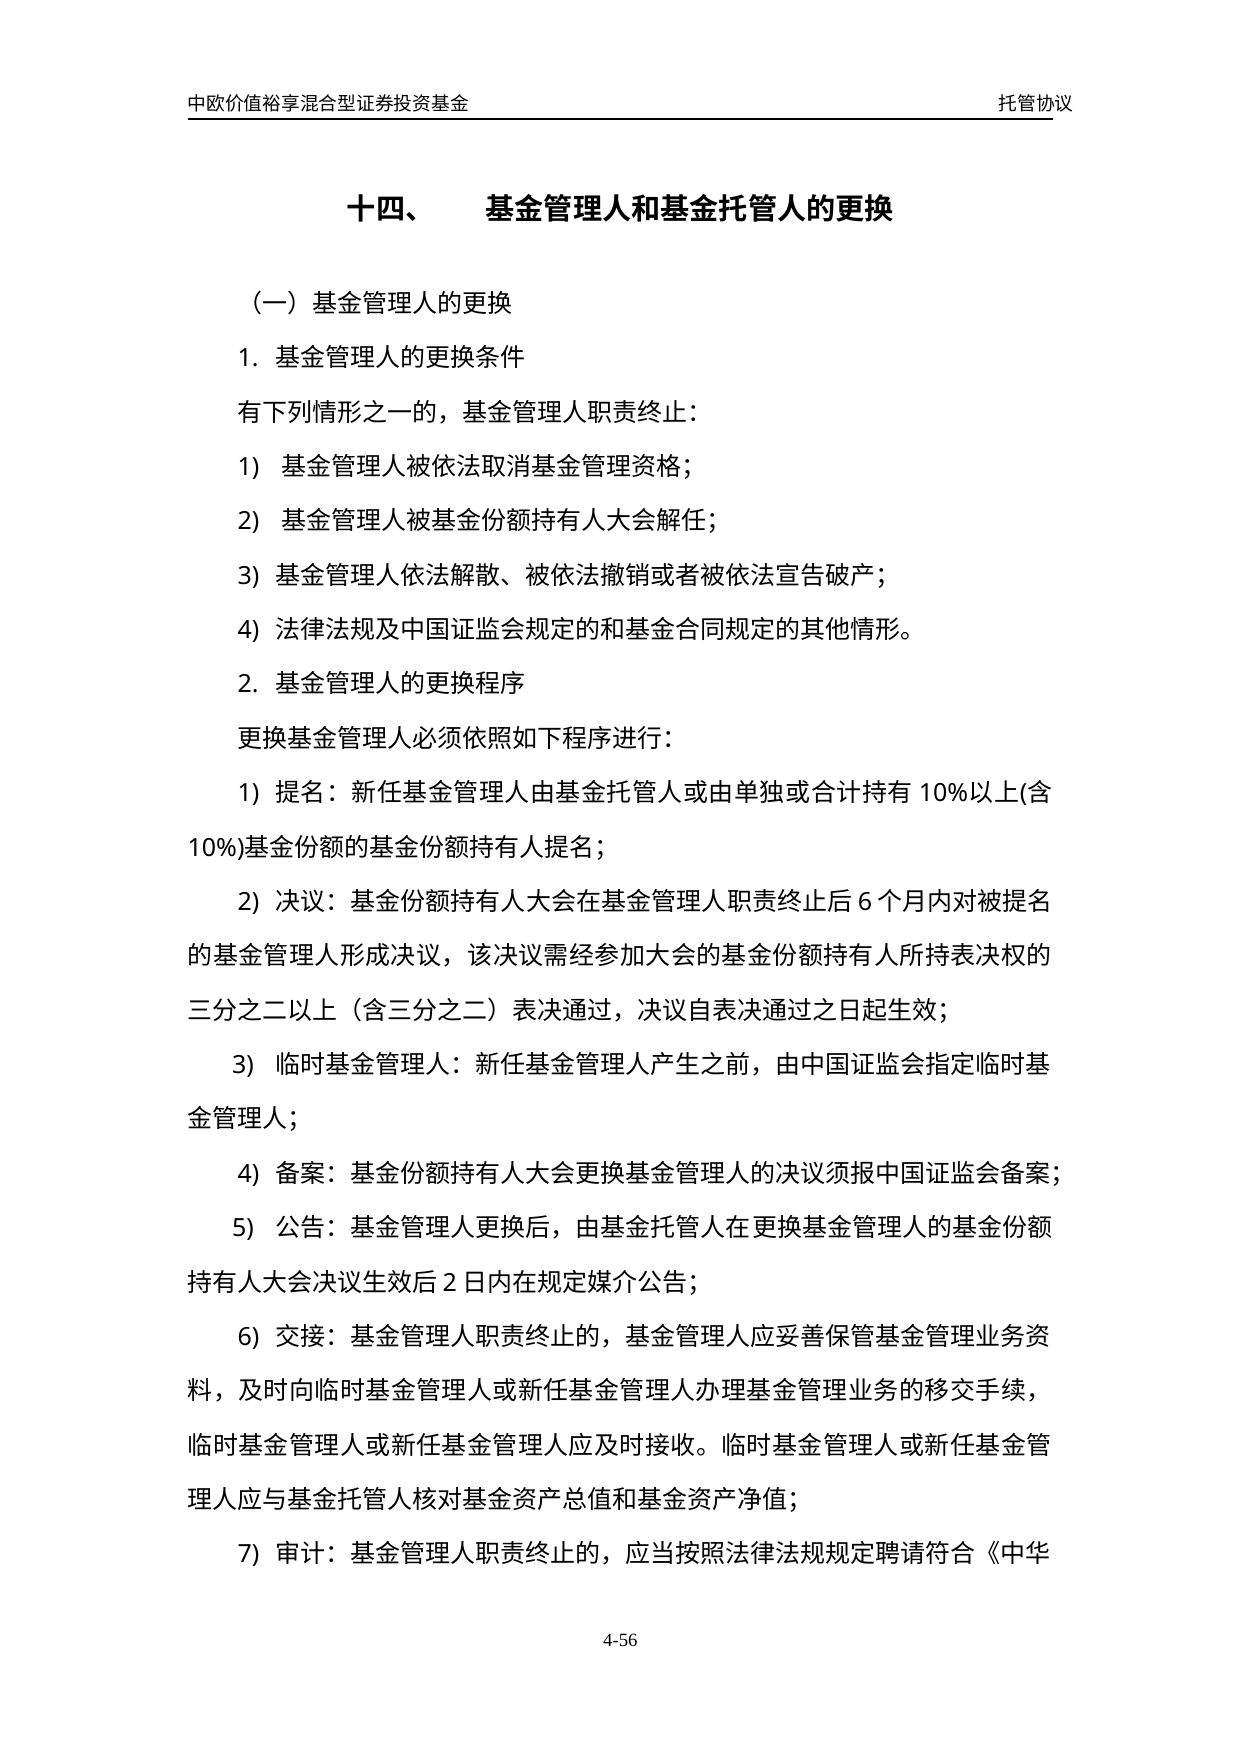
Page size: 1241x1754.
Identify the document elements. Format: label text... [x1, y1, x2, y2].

list 基金管理人被基金份额持有人大会解任； [237, 501, 1053, 537]
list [187, 1534, 1053, 1570]
list 基金管理人的更换条件 [187, 338, 1053, 374]
list 提名：新任基金管理人由基金托管人或由单独或合计持有10%以上(含10%)基金份额的基金份额持有人提名； [187, 773, 1053, 863]
subtitle 基金管理人和基金托管人的更换 [187, 185, 1053, 228]
list 法律法规及中国证监会规定的和基金合同规定的其他情形。 [187, 609, 1053, 646]
list 临时基金管理人：新任基金管理人产生之前，由中国证监会指定临时基金管理人； [187, 1044, 1053, 1135]
list 基金管理人依法解散、被依法撤销或者被依法宣告破产； [187, 555, 1053, 591]
list 交接：基金管理人职责终止的，基金管理人应妥善保管基金管理业务资料，及时向临时基金管理人或新任基金管理人办理基金管理业务的移交手续，临时基金管理人或新任基金管理人应及时接收。临时基金管理人或新任基金管理人应与基金托管人核对基金资产总值和基金资产净值； [187, 1316, 1053, 1516]
text 有下列情形之一的，基金管理人职责终止： [187, 392, 1053, 428]
text 更换基金管理人必须依照如下程序进行： [187, 718, 1053, 754]
list 备案：基金份额持有人大会更换基金管理人的决议须报中国证监会备案； [187, 1153, 1053, 1189]
list 基金管理人的更换程序 [187, 664, 1053, 700]
list 决议：基金份额持有人大会在基金管理人职责终止后6个月内对被提名的基金管理人形成决议，该决议需经参加大会的基金份额持有人所持表决权的三分之二以上（含三分之二）表决通过，决议自表决通过之日起生效； [187, 881, 1053, 1026]
list 基金管理人被依法取消基金管理资格； [237, 446, 1053, 483]
list 公告：基金管理人更换后，由基金托管人在更换基金管理人的基金份额持有人大会决议生效后2日内在规定媒介公告； [187, 1208, 1053, 1298]
text （一）基金管理人的更换 [187, 283, 1053, 319]
